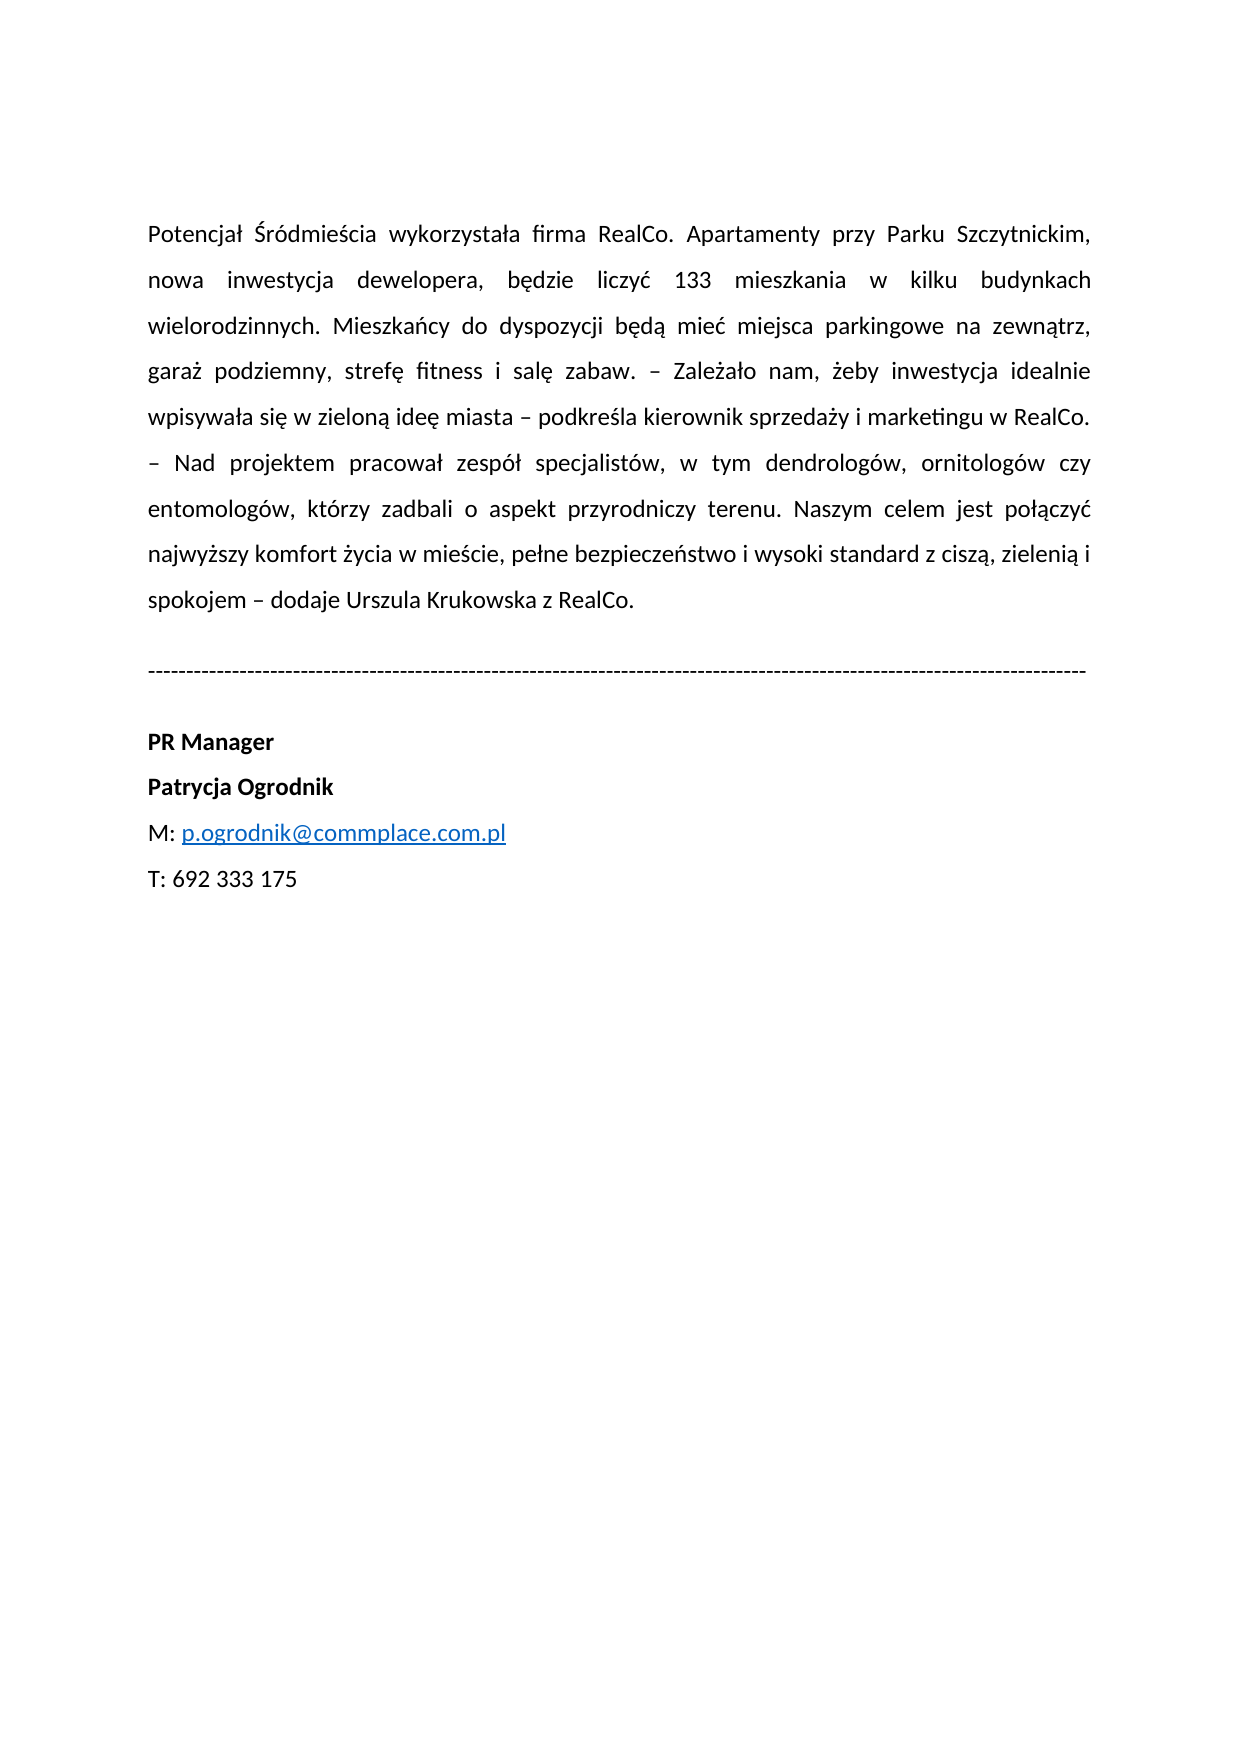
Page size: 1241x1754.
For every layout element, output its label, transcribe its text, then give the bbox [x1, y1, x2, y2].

text --------------------------------------------------------------------------------------------------------------------------- [148, 655, 1093, 685]
text Potencjał Śródmieścia wykorzystała firma RealCo. Apartamenty przy Parku Szczytnickim, nowa inwestycja dewelopera, będzie liczyć 133 mieszkania w kilku budynkach wielorodzinnych. Mieszkańcy do dyspozycji będą mieć miejsca parkingowe na zewnątrz, garaż podziemny, strefę fitness i salę zabaw. – Zależało nam, żeby inwestycja idealnie wpisywała się w zieloną ideę miasta – podkreśla kierownik sprzedaży i marketingu w RealCo. – Nad projektem pracował zespół specjalistów, w tym dendrologów, ornitologów czy entomologów, którzy zadbali o aspekt przyrodniczy terenu. Naszym celem jest połączyć najwyższy komfort życia w mieście, pełne bezpieczeństwo i wysoki standard z ciszą, zielenią i spokojem – dodaje Urszula Krukowska z RealCo. [148, 218, 1093, 615]
text M: p.ogrodnik@commplace.com.pl [148, 817, 1093, 848]
text T: 692 333 175 [148, 863, 1093, 893]
text PR Manager [148, 726, 1093, 756]
text Patrycja Ogrodnik [148, 771, 1093, 802]
